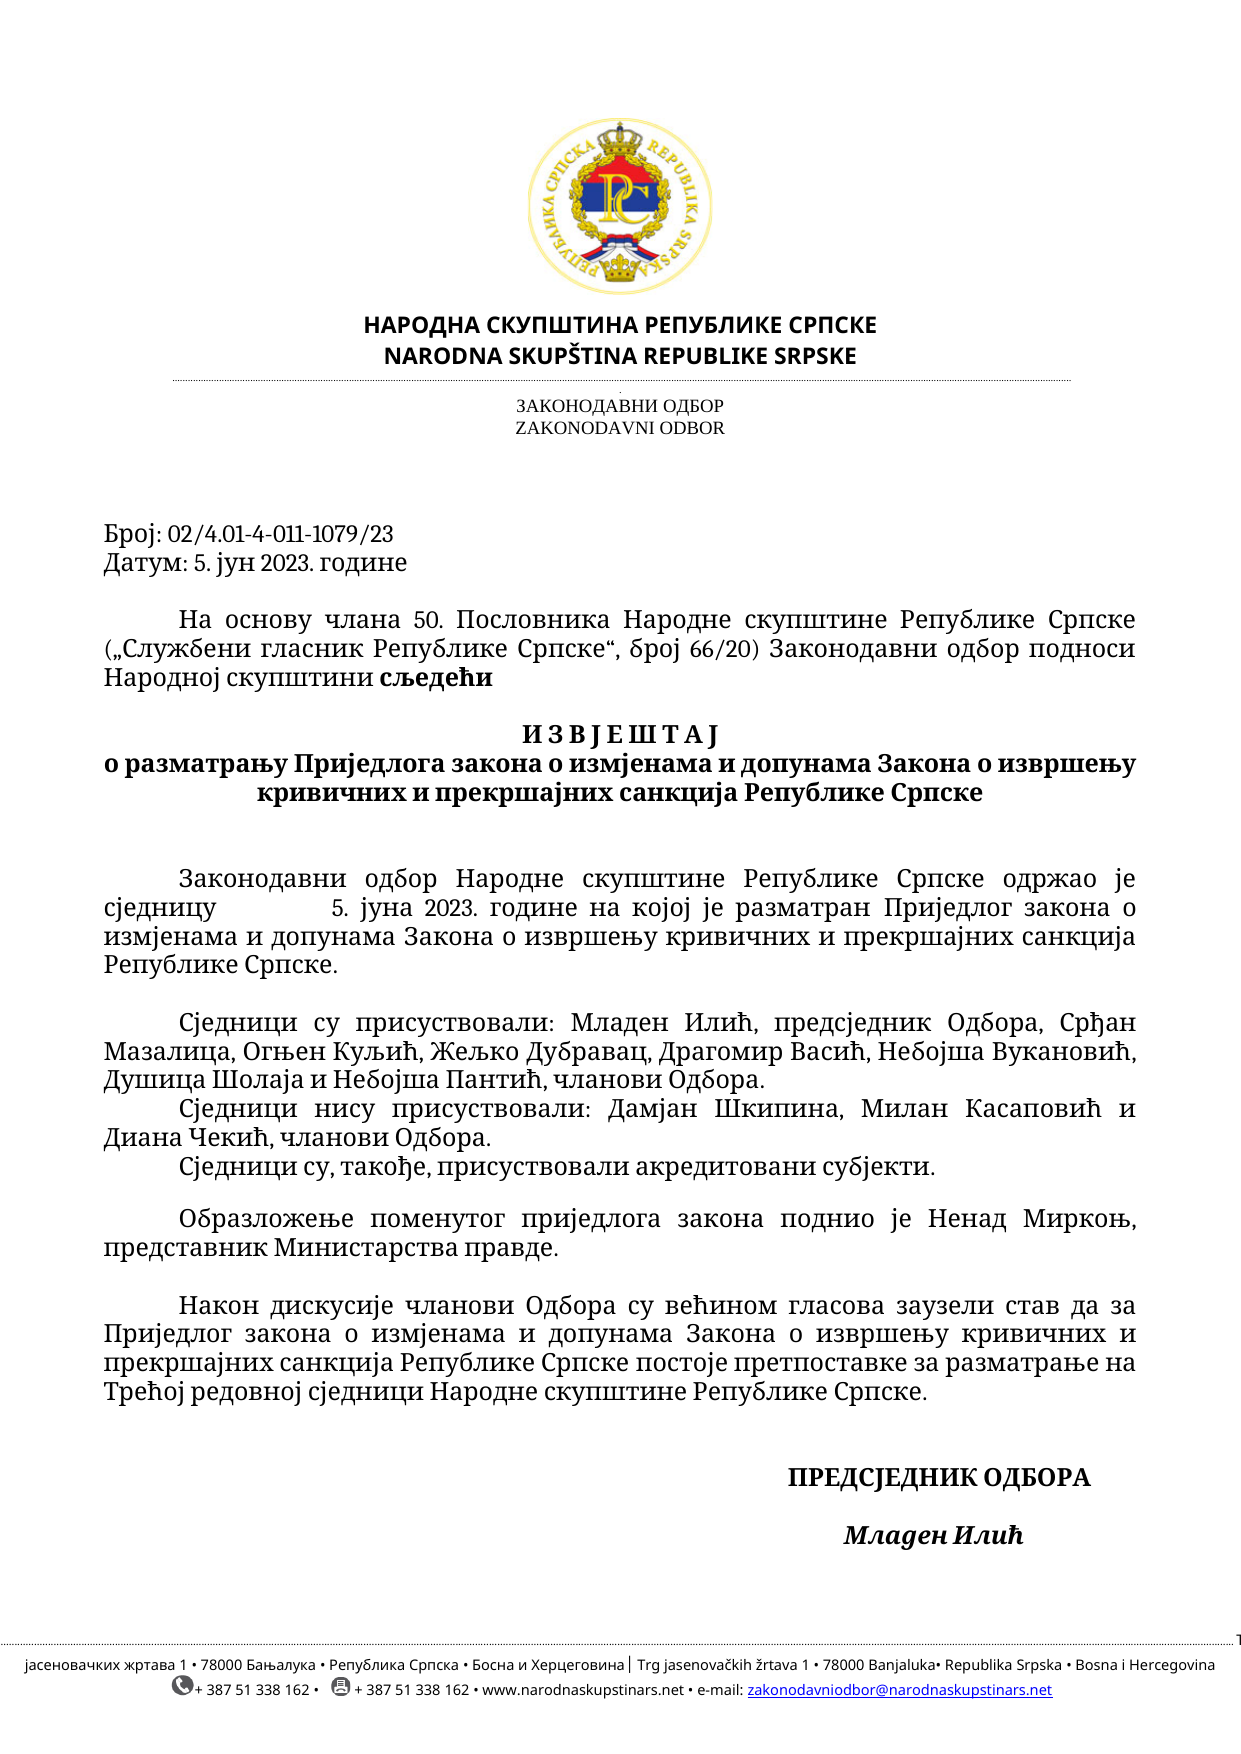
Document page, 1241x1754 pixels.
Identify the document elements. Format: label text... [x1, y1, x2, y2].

text Младен Илић [103, 1522, 1137, 1550]
text На основу члана 50. Пословника Народне скупштине Републике Српске („Службени гласник Републике Српске“, број 66/20) Законодавни одбор подноси Народној скупштини сљедећи [103, 606, 1137, 692]
text Датум: 5. јун 2023. године [103, 549, 1137, 577]
text ПРЕДСЈЕДНИК ОДБОРА [103, 1464, 1137, 1493]
text И З В Ј Е Ш Т А Ј [103, 721, 1137, 750]
text Број: 02/4.01-4-011-1079/23 [103, 520, 1137, 549]
text Сједници су присуствовали: Младен Илић, предсједник Одбора, Срђан Мазалица, Огњен Куљић, Жељко Дубравац, Драгомир Васић, Небојша Вукановић, Душица Шолаја и Небојша Пантић, чланови Одбора. [103, 1009, 1137, 1095]
text о разматрању Приједлога закона о измјенама и допунама Закона о извршењу кривичних и прекршајних санкција Републике Српске [103, 750, 1137, 807]
text Сједници су, такође, присуствовали акредитовани субјекти. [103, 1152, 1137, 1181]
text Законодавни одбор Народне скупштине Републике Српске одржао је сједницу 5. јуна 2023. године на којој је разматран Приједлог закона о измјенама и допунама Закона о извршењу кривичних и прекршајних санкција Републике Српске. [103, 865, 1137, 980]
text Након дискусије чланови Одбора су већином гласова заузели став да за Приједлог закона о измјенама и допунама Закона о извршењу кривичних и прекршајних санкција Републике Српске постоје претпоставке за разматрање на Трећој редовној сједници Народне скупштине Републике Српске. [103, 1292, 1137, 1407]
text Сједници нису присуствовали: Дамјан Шкипина, Милан Касаповић и Диана Чекић, чланови Одбора. [103, 1095, 1137, 1152]
text Образложење поменутог приједлога закона поднио је Ненад Миркоњ, представник Министарства правде. [103, 1205, 1137, 1263]
